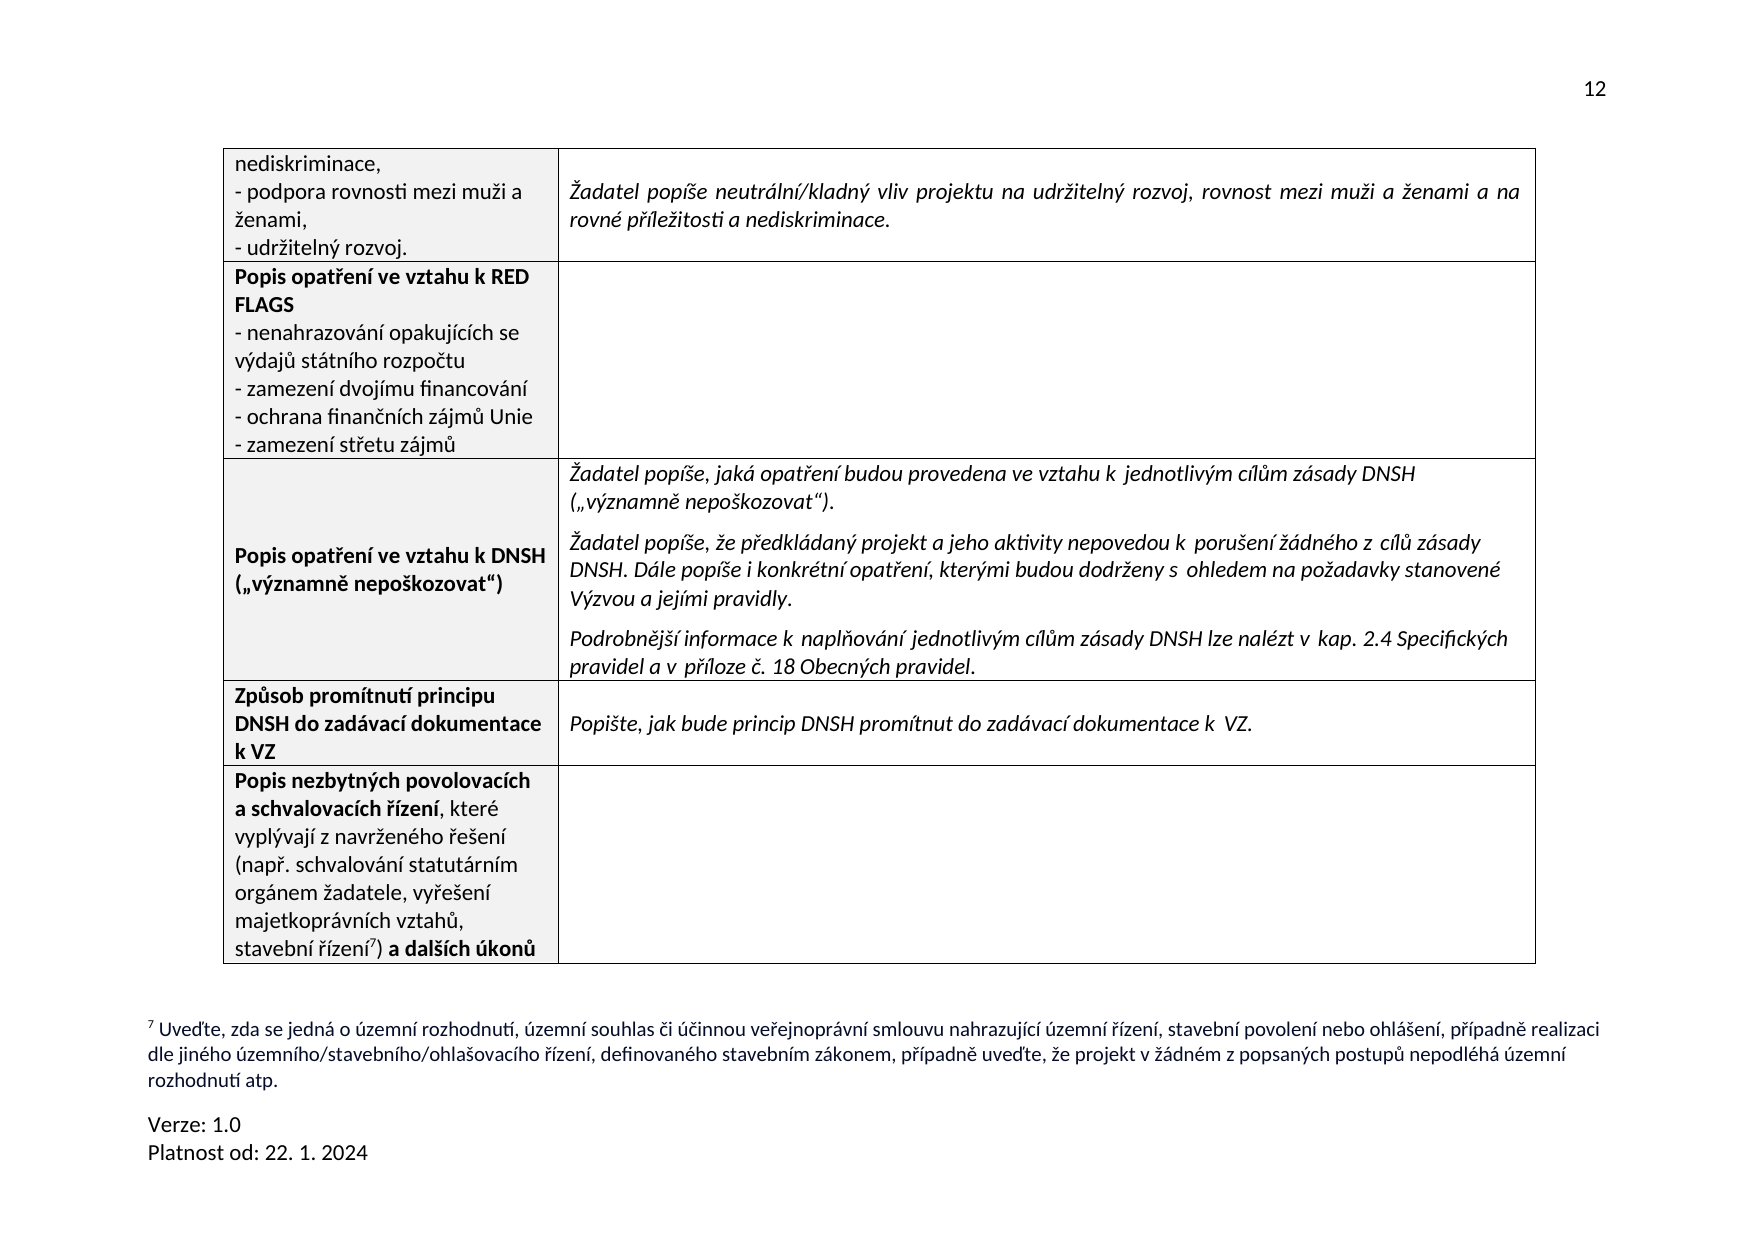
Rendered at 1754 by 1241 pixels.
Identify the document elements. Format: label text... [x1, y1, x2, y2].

table_cell [559, 766, 1535, 962]
table_cell [559, 262, 1535, 458]
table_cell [559, 149, 1535, 261]
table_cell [224, 766, 558, 962]
table_cell Popis opatření ve vztahu k RED FLAGS - nenahrazování opakujících se výdajů státního rozpočtu - zamezení dvojímu financování - ochrana finančních zájmů Unie - zamezení střetu zájmů [224, 262, 558, 458]
table_cell Popis opatření ve vztahu k DNSH („významně nepoškozovat“) [224, 459, 558, 680]
table_cell Žadatel popíše, jaká opatření budou provedena ve vztahu k jednotlivým cílům zásady DNSH („významně nepoškozovat“). Žadatel popíše, že předkládaný projekt a jeho aktivity nepovedou k porušení žádného z cílů zásady DNSH. Dále popíše i konkrétní opatření, kterými budou dodrženy s ohledem na požadavky stanovené Výzvou a jejími pravidly. Podrobnější informace k naplňování jednotlivým cílům zásady DNSH lze nalézt v kap. 2.4 Specifických pravidel a v příloze č. 18 Obecných pravidel. [559, 459, 1535, 680]
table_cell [224, 149, 558, 261]
table_cell Způsob promítnutí principu DNSH do zadávací dokumentace k VZ [224, 681, 558, 765]
table_cell Popište, jak bude princip DNSH promítnut do zadávací dokumentace k VZ. [559, 681, 1535, 765]
